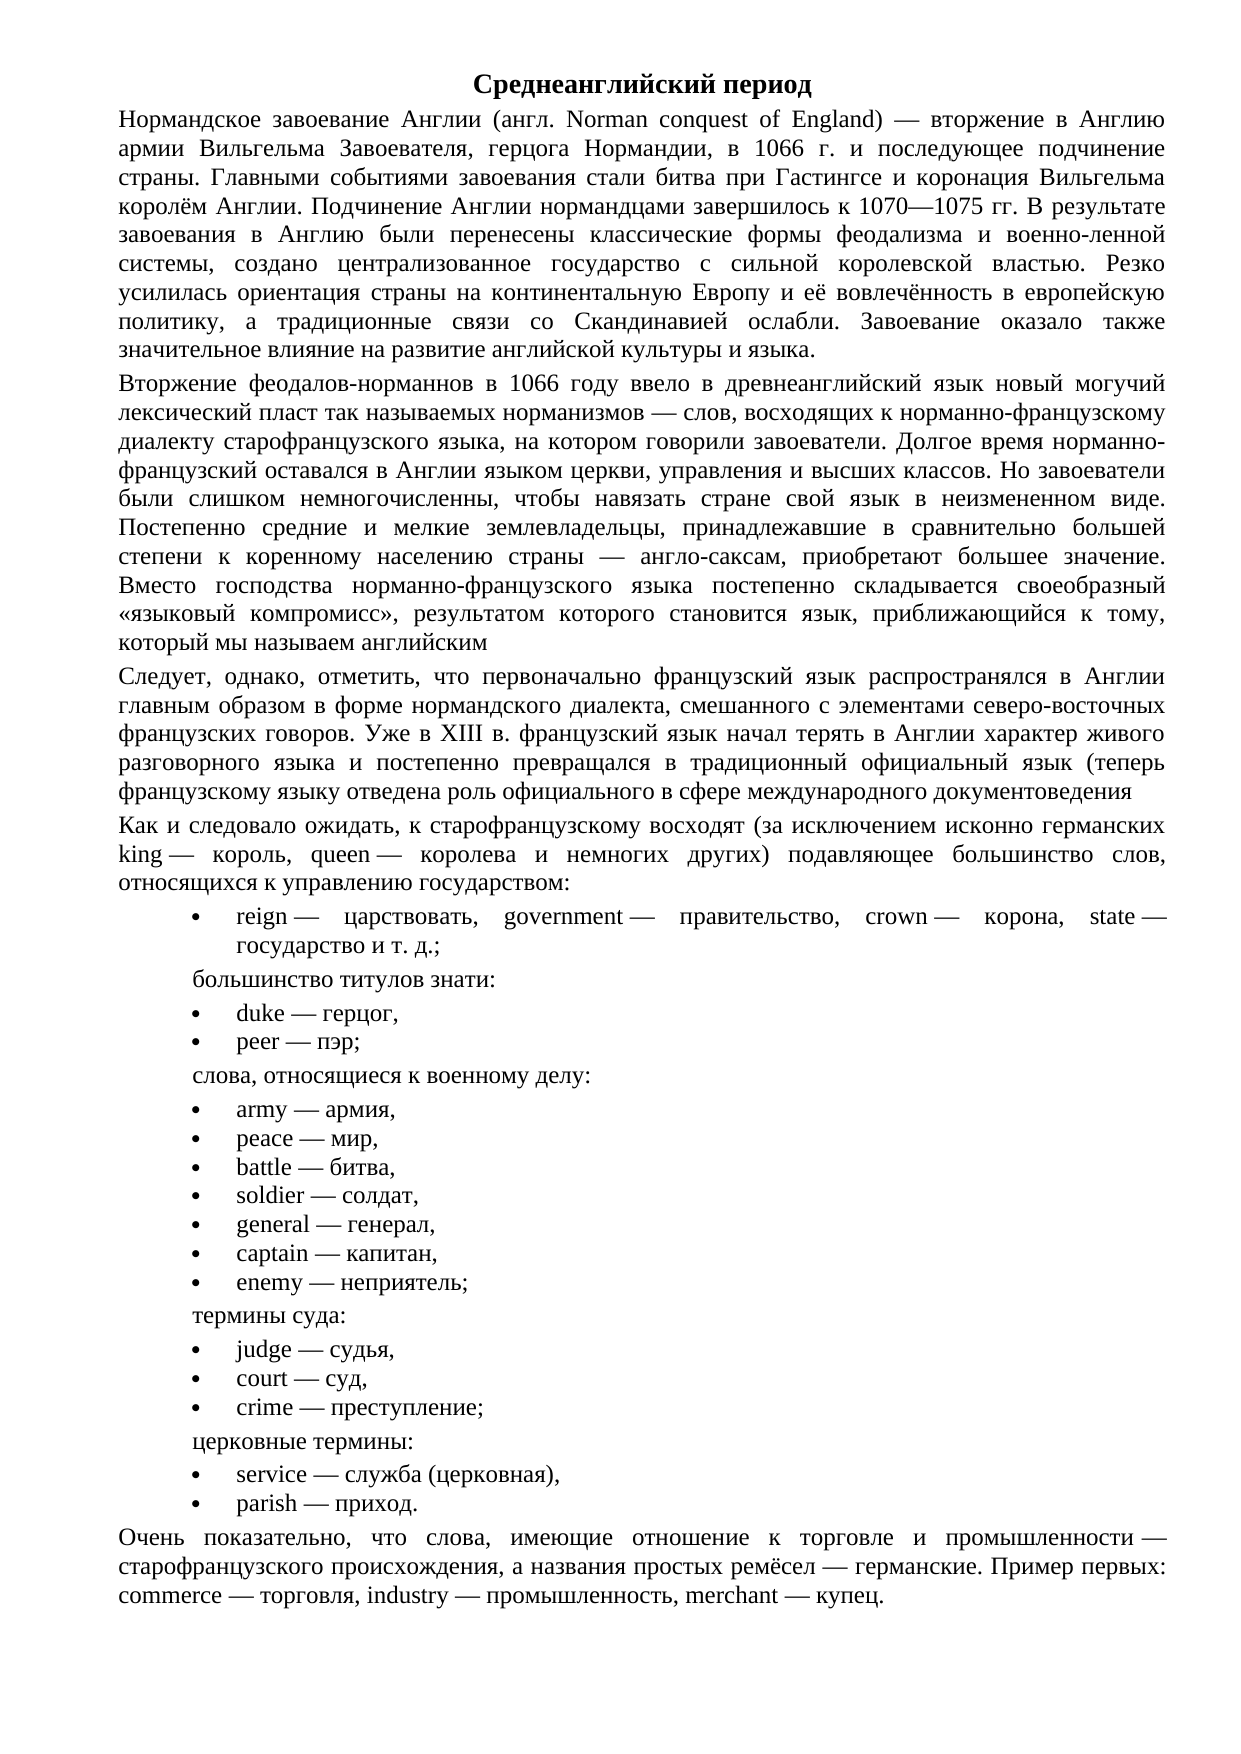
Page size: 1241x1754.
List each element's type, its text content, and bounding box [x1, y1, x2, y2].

list crime — преступление; [192, 1392, 1167, 1421]
text Вторжение феодалов-норманнов в 1066 году ввело в древнеанглийский язык новый могучий лексический пласт так называемых норманизмов — слов, восходящих к норманно-французскому диалекту старофранцузского языка, на котором говорили завоеватели. Долгое время норманно-французский оставался в Англии языком церкви, управления и высших классов. Но завоеватели были слишком немногочисленны, чтобы навязать стране свой язык в неизмененном виде. Постепенно средние и мелкие землевладельцы, принадлежавшие в сравнительно большей степени к коренному населению страны — англо-саксам, приобретают большее значение. Вместо господства норманно-французского языка постепенно складывается своеобразный «языковый компромисс», результатом которого становится язык, приближающийся к тому, который мы называем английским [118, 368, 1167, 656]
list court — суд, [192, 1363, 1167, 1392]
list enemy — неприятель; [192, 1267, 1167, 1295]
text Очень показательно, что слова, имеющие отношение к торговле и промышленности — старофранцузского происхождения, а названия простых ремёсел — германские. Пример первых: commerce — торговля, industry — промышленность, merchant — купец. [118, 1522, 1167, 1608]
list captain — капитан, [192, 1238, 1167, 1267]
list peace — мир, [192, 1123, 1167, 1152]
list army — армия, [192, 1094, 1167, 1123]
list reign — царствовать, government — правительство, crown — корона, state — государство и т. д.; [192, 901, 1167, 959]
list judge — судья, [192, 1334, 1167, 1363]
list duke — герцог, [192, 998, 1167, 1026]
text большинство титулов знати: [192, 964, 1167, 993]
text Следует, однако, отметить, что первоначально французский язык распространялся в Англии главным образом в форме нормандского диалекта, смешанного с элементами северо-восточных французских говоров. Уже в XIII в. французский язык начал терять в Англии характер живого разговорного языка и постепенно превращался в традиционный официальный язык (теперь французскому языку отведена роль официального в сфере международного документоведения [118, 661, 1167, 805]
text Как и следовало ожидать, к старофранцузскому восходят (за исключением исконно германских king — король, queen — королева и немногих других) подавляющее большинство слов, относящихся к управлению государством: [118, 810, 1167, 896]
list peer — пэр; [192, 1026, 1167, 1055]
list parish — приход. [192, 1488, 1167, 1517]
list service — служба (церковная), [192, 1459, 1167, 1488]
list soldier — солдат, [192, 1180, 1167, 1209]
list battle — битва, [192, 1152, 1167, 1180]
text слова, относящиеся к военному делу: [192, 1060, 1167, 1089]
text церковные термины: [192, 1426, 1167, 1454]
text Среднеанглийский период [118, 67, 1167, 99]
text Нормандское завоевание Англии (англ. Norman conquest of England) — вторжение в Англию армии Вильгельма Завоевателя, герцога Нормандии, в 1066 г. и последующее подчинение страны. Главными событиями завоевания стали битва при Гастингсе и коронация Вильгельма королём Англии. Подчинение Англии нормандцами завершилось к 1070—1075 гг. В результате завоевания в Англию были перенесены классические формы феодализма и военно-ленной системы, создано централизованное государство с сильной королевской властью. Резко усилилась ориентация страны на континентальную Европу и её вовлечённость в европейскую политику, а традиционные связи со Скандинавией ослабли. Завоевание оказало также значительное влияние на развитие английской культуры и языка. [118, 104, 1167, 363]
list general — генерал, [192, 1209, 1167, 1238]
text термины суда: [192, 1301, 1167, 1329]
